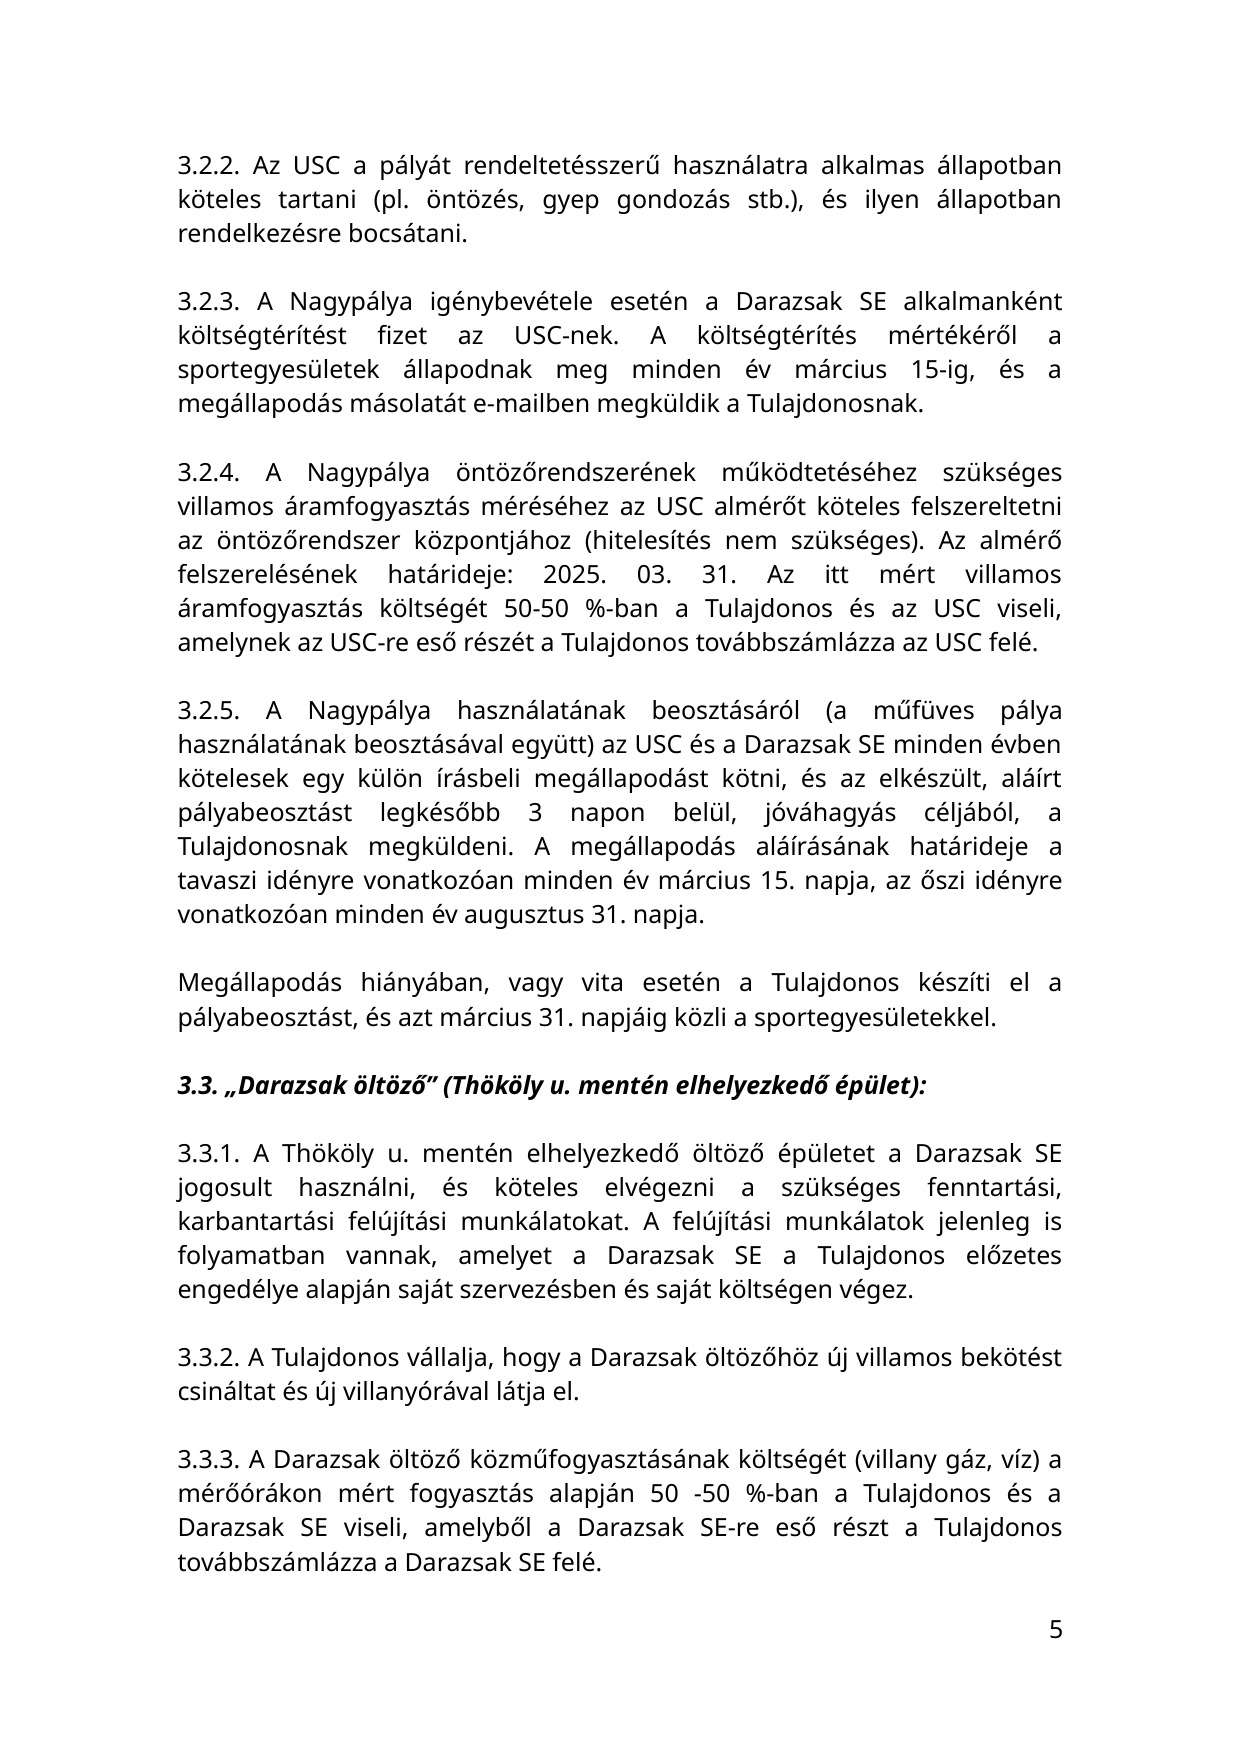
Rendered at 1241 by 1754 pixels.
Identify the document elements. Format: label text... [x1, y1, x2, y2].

text 3.3.2. A Tulajdonos vállalja, hogy a Darazsak öltözőhöz új villamos bekötést csináltat és új villanyórával látja el. [177, 1340, 1063, 1408]
text 3.3.1. A Thököly u. mentén elhelyezkedő öltöző épületet a Darazsak SE jogosult használni, és köteles elvégezni a szükséges fenntartási, karbantartási felújítási munkálatokat. A felújítási munkálatok jelenleg is folyamatban vannak, amelyet a Darazsak SE a Tulajdonos előzetes engedélye alapján saját szervezésben és saját költségen végez. [177, 1135, 1063, 1306]
text 3.2.4. A Nagypálya öntözőrendszerének működtetéséhez szükséges villamos áramfogyasztás méréséhez az USC almérőt köteles felszereltetni az öntözőrendszer központjához (hitelesítés nem szükséges). Az almérő felszerelésének határideje: 2025. 03. 31. Az itt mért villamos áramfogyasztás költségét 50-50 %-ban a Tulajdonos és az USC viseli, amelynek az USC-re eső részét a Tulajdonos továbbszámlázza az USC felé. [177, 454, 1063, 658]
text 3.2.3. A Nagypálya igénybevétele esetén a Darazsak SE alkalmanként költségtérítést fizet az USC-nek. A költségtérítés mértékéről a sportegyesületek állapodnak meg minden év március 15-ig, és a megállapodás másolatát e-mailben megküldik a Tulajdonosnak. [177, 284, 1063, 420]
text 3.3. „Darazsak öltöző” (Thököly u. mentén elhelyezkedő épület): [177, 1067, 1063, 1101]
text 3.3.3. A Darazsak öltöző közműfogyasztásának költségét (villany gáz, víz) a mérőórákon mért fogyasztás alapján 50 -50 %-ban a Tulajdonos és a Darazsak SE viseli, amelyből a Darazsak SE-re eső részt a Tulajdonos továbbszámlázza a Darazsak SE felé. [177, 1442, 1063, 1578]
text Megállapodás hiányában, vagy vita esetén a Tulajdonos készíti el a pályabeosztást, és azt március 31. napjáig közli a sportegyesületekkel. [177, 965, 1063, 1033]
text 3.2.2. Az USC a pályát rendeltetésszerű használatra alkalmas állapotban köteles tartani (pl. öntözés, gyep gondozás stb.), és ilyen állapotban rendelkezésre bocsátani. [177, 148, 1063, 250]
text 3.2.5. A Nagypálya használatának beosztásáról (a műfüves pálya használatának beosztásával együtt) az USC és a Darazsak SE minden évben kötelesek egy külön írásbeli megállapodást kötni, és az elkészült, aláírt pályabeosztást legkésőbb 3 napon belül, jóváhagyás céljából, a Tulajdonosnak megküldeni. A megállapodás aláírásának határideje a tavaszi idényre vonatkozóan minden év március 15. napja, az őszi idényre vonatkozóan minden év augusztus 31. napja. [177, 693, 1063, 931]
